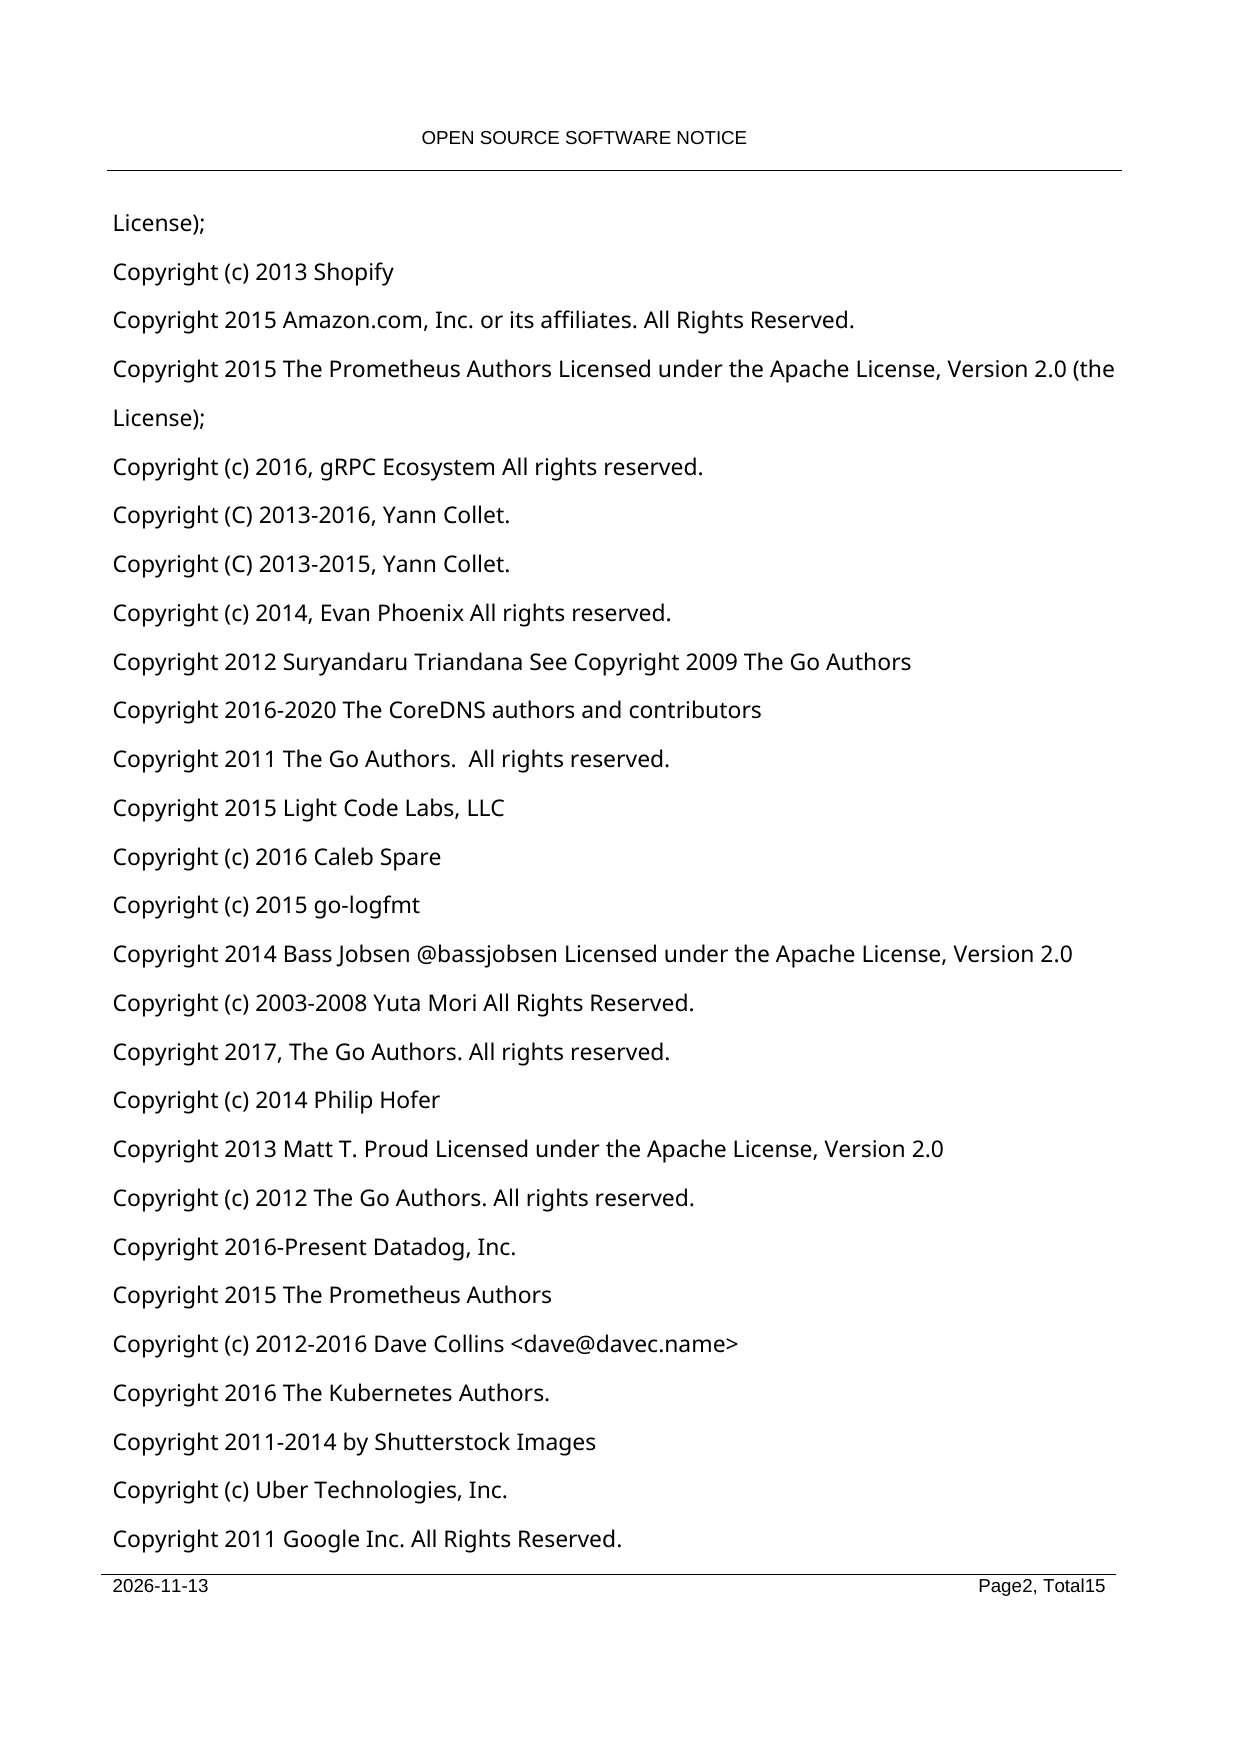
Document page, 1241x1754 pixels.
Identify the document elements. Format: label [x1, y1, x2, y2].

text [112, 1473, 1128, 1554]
text [112, 206, 1128, 1458]
